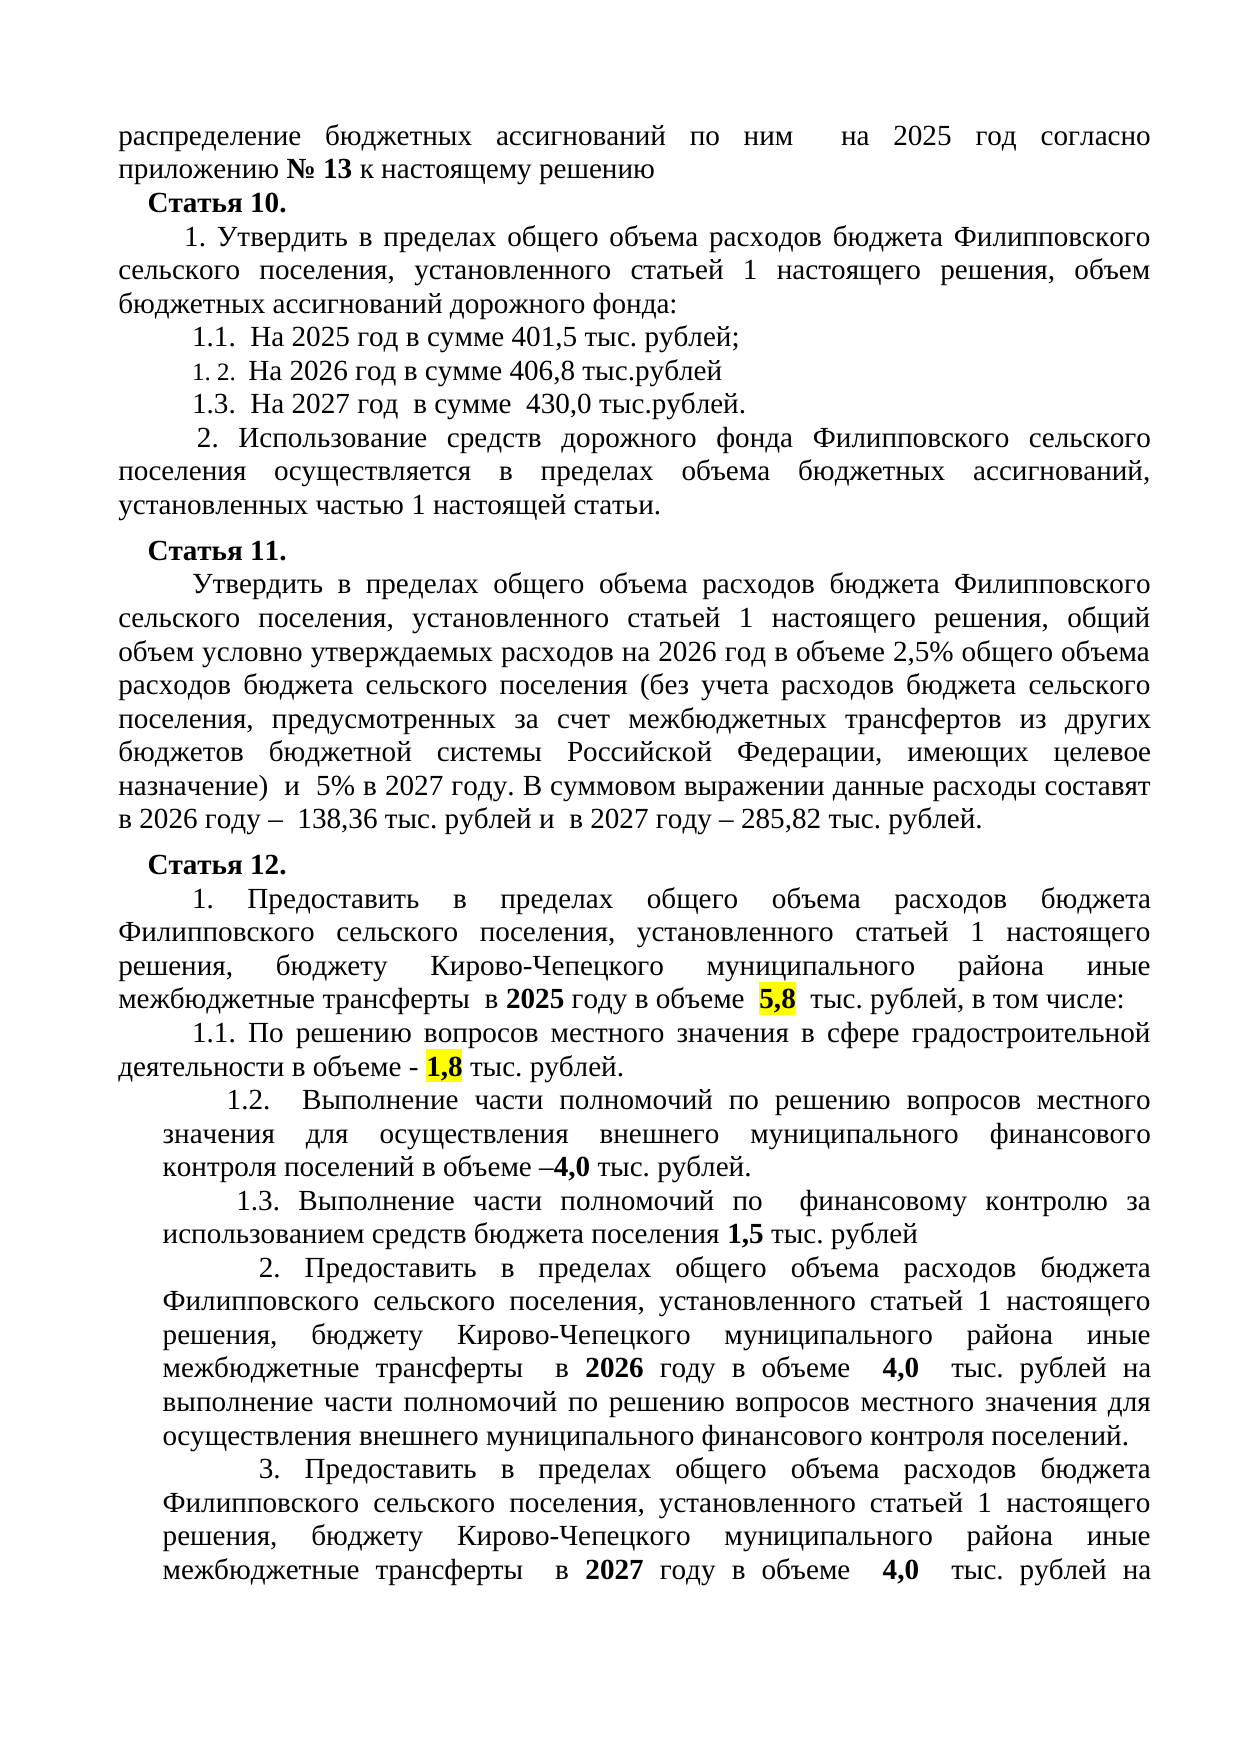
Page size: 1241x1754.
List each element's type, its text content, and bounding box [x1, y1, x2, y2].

text 1.3. Выполнение части полномочий по финансовому контролю за использованием средств бюджета поселения 1,5 тыс. рублей [162, 1183, 1152, 1250]
text 1.3. На 2027 год в сумме 430,0 тыс.рублей. [118, 386, 1152, 420]
text 1. Предоставить в пределах общего объема расходов бюджета Филипповского сельского поселения, установленного статьей 1 настоящего решения, бюджету Кирово-Чепецкого муниципального района иные межбюджетные трансферты в 2025 году в объеме 5,8 тыс. рублей, в том числе: [118, 881, 1152, 1015]
text Статья 12. [118, 847, 1152, 881]
text Утвердить в пределах общего объема расходов бюджета Филипповского сельского поселения, установленного статьей 1 настоящего решения, общий объем условно утверждаемых расходов на 2026 год в объеме 2,5% общего объема расходов бюджета сельского поселения (без учета расходов бюджета сельского поселения, предусмотренных за счет межбюджетных трансфертов из других бюджетов бюджетной системы Российской Федерации, имеющих целевое назначение) и 5% в 2027 году. В суммовом выражении данные расходы составят в 2026 году – 138,36 тыс. рублей и в 2027 году – 285,82 тыс. рублей. [118, 567, 1152, 835]
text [162, 1451, 1152, 1585]
text 1.1. На 2025 год в сумме 401,5 тыс. рублей; [118, 319, 1152, 353]
text 1.2. Выполнение части полномочий по решению вопросов местного значения для осуществления внешнего муниципального финансового контроля поселений в объеме –4,0 тыс. рублей. [162, 1082, 1152, 1183]
text Статья 11. [118, 533, 1152, 567]
text 2. Использование средств дорожного фонда Филипповского сельского поселения осуществляется в пределах объема бюджетных ассигнований, установленных частью 1 настоящей статьи. [118, 420, 1152, 521]
text Статья 10. [118, 185, 1152, 219]
text 1. Утвердить в пределах общего объема расходов бюджета Филипповского сельского поселения, установленного статьей 1 настоящего решения, объем бюджетных ассигнований дорожного фонда: [118, 219, 1152, 319]
text 1. 2. На 2026 год в сумме 406,8 тыс.рублей [118, 353, 1152, 386]
text 2. Предоставить в пределах общего объема расходов бюджета Филипповского сельского поселения, установленного статьей 1 настоящего решения, бюджету Кирово-Чепецкого муниципального района иные межбюджетные трансферты в 2026 году в объеме 4,0 тыс. рублей на выполнение части полномочий по решению вопросов местного значения для осуществления внешнего муниципального финансового контроля поселений. [162, 1250, 1152, 1451]
text 1.1. По решению вопросов местного значения в сфере градостроительной деятельности в объеме - 1,8 тыс. рублей. [118, 1015, 1152, 1082]
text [118, 118, 1152, 185]
